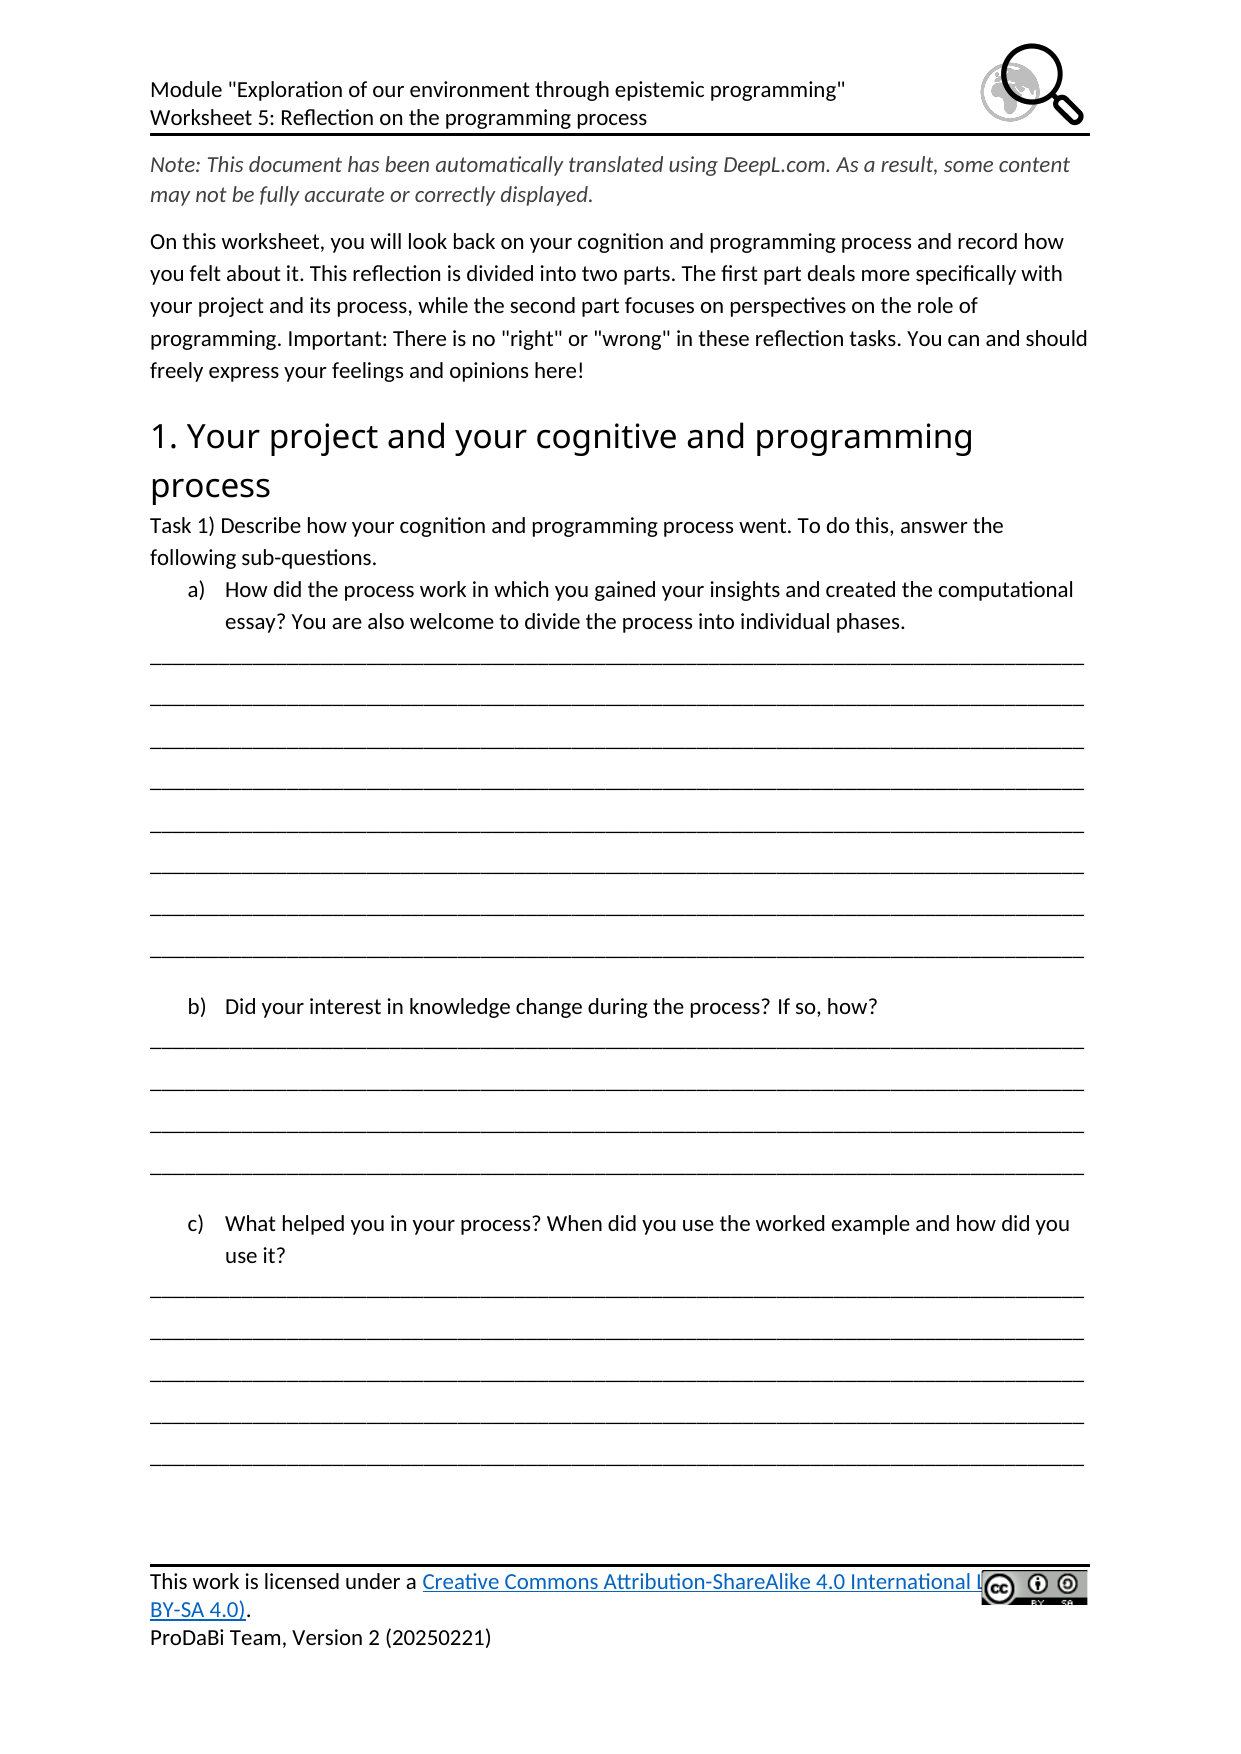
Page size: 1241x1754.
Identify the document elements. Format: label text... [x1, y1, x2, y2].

text ________________________________________________________________________________________________________________________________________________________________________________________________________________________________________________________________________________________________________________________________________ [150, 1024, 1090, 1178]
text Note: This document has been automatically translated using DeepL.com. As a result, some content may not be fully accurate or correctly displayed. [150, 150, 1090, 208]
text On this worksheet, you will look back on your cognition and programming process and record how you felt about it. This reflection is divided into two parts. The first part deals more specifically with your project and its process, while the second part focuses on perspectives on the role of programming. Important: There is no "right" or "wrong" in these reflection tasks. You can and should freely express your feelings and opinions here! [150, 227, 1090, 384]
subtitle 1. Your project and your cognitive and programming process [150, 413, 1090, 507]
text Task 1) Describe how your cognition and programming process went. To do this, answer the following sub-questions. [150, 511, 1090, 571]
list Did your interest in knowledge change during the process? If so, how? [187, 992, 1090, 1020]
picture [981, 1570, 1088, 1605]
list How did the process work in which you gained your insights and created the computational essay? You are also welcome to divide the process into individual phases. [187, 575, 1090, 636]
picture [973, 36, 1091, 132]
list What helped you in your process? When did you use the worked example and how did you use it? [187, 1209, 1090, 1269]
text ________________________________________________________________________________________________________________________________________________________________________________________________________________________________________________________________________________________________________________________________________________________________________________________________________________________________________________________________________________________________________________________________________________________________________________________________________________________________________________________________________________ [150, 640, 1090, 962]
